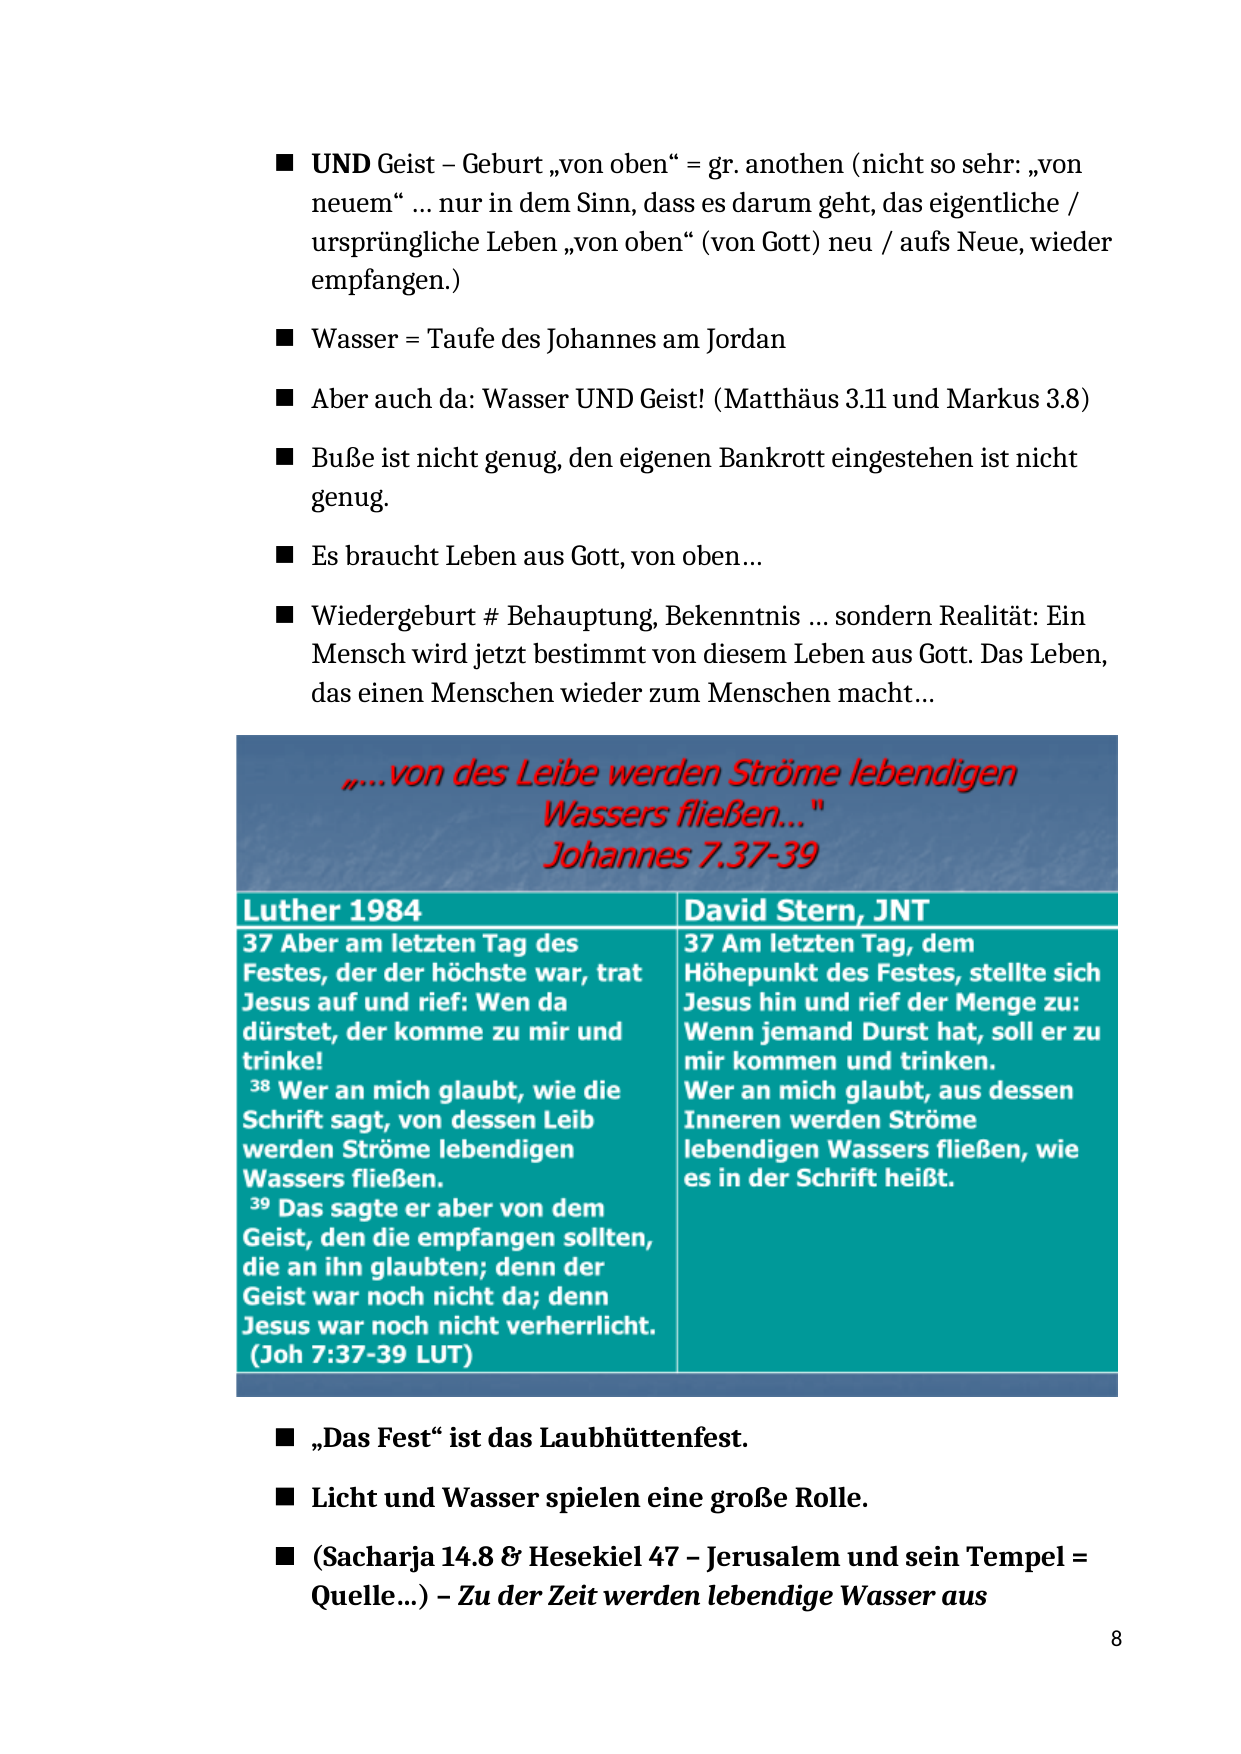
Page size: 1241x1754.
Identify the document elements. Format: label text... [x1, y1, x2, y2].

list Es braucht Leben aus Gott, von oben… [274, 539, 1122, 573]
list Aber auch da: Wasser UND Geist! (Matthäus 3.11 und Markus 3.8) [274, 382, 1122, 416]
picture [236, 735, 1118, 1397]
list Wiedergeburt # Behauptung, Bekenntnis … sondern Realität: Ein Mensch wird jetzt bestimmt von diesem Leben aus Gott. Das Leben, das einen Menschen wieder zum Menschen macht… [274, 599, 1122, 709]
list „Das Fest“ ist das Laubhüttenfest. [274, 1421, 1122, 1455]
list Licht und Wasser spielen eine große Rolle. [274, 1481, 1122, 1514]
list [274, 1540, 1122, 1612]
list Buße ist nicht genug, den eigenen Bankrott eingestehen ist nicht genug. [274, 441, 1122, 513]
list Wasser = Taufe des Johannes am Jordan [274, 323, 1122, 356]
list UND Geist – Geburt „von oben“ = gr. anothen (nicht so sehr: „von neuem“ … nur in dem Sinn, dass es darum geht, das eigentliche / ursprüngliche Leben „von oben“ (von Gott) neu / aufs Neue, wieder empfangen.) [274, 148, 1122, 297]
